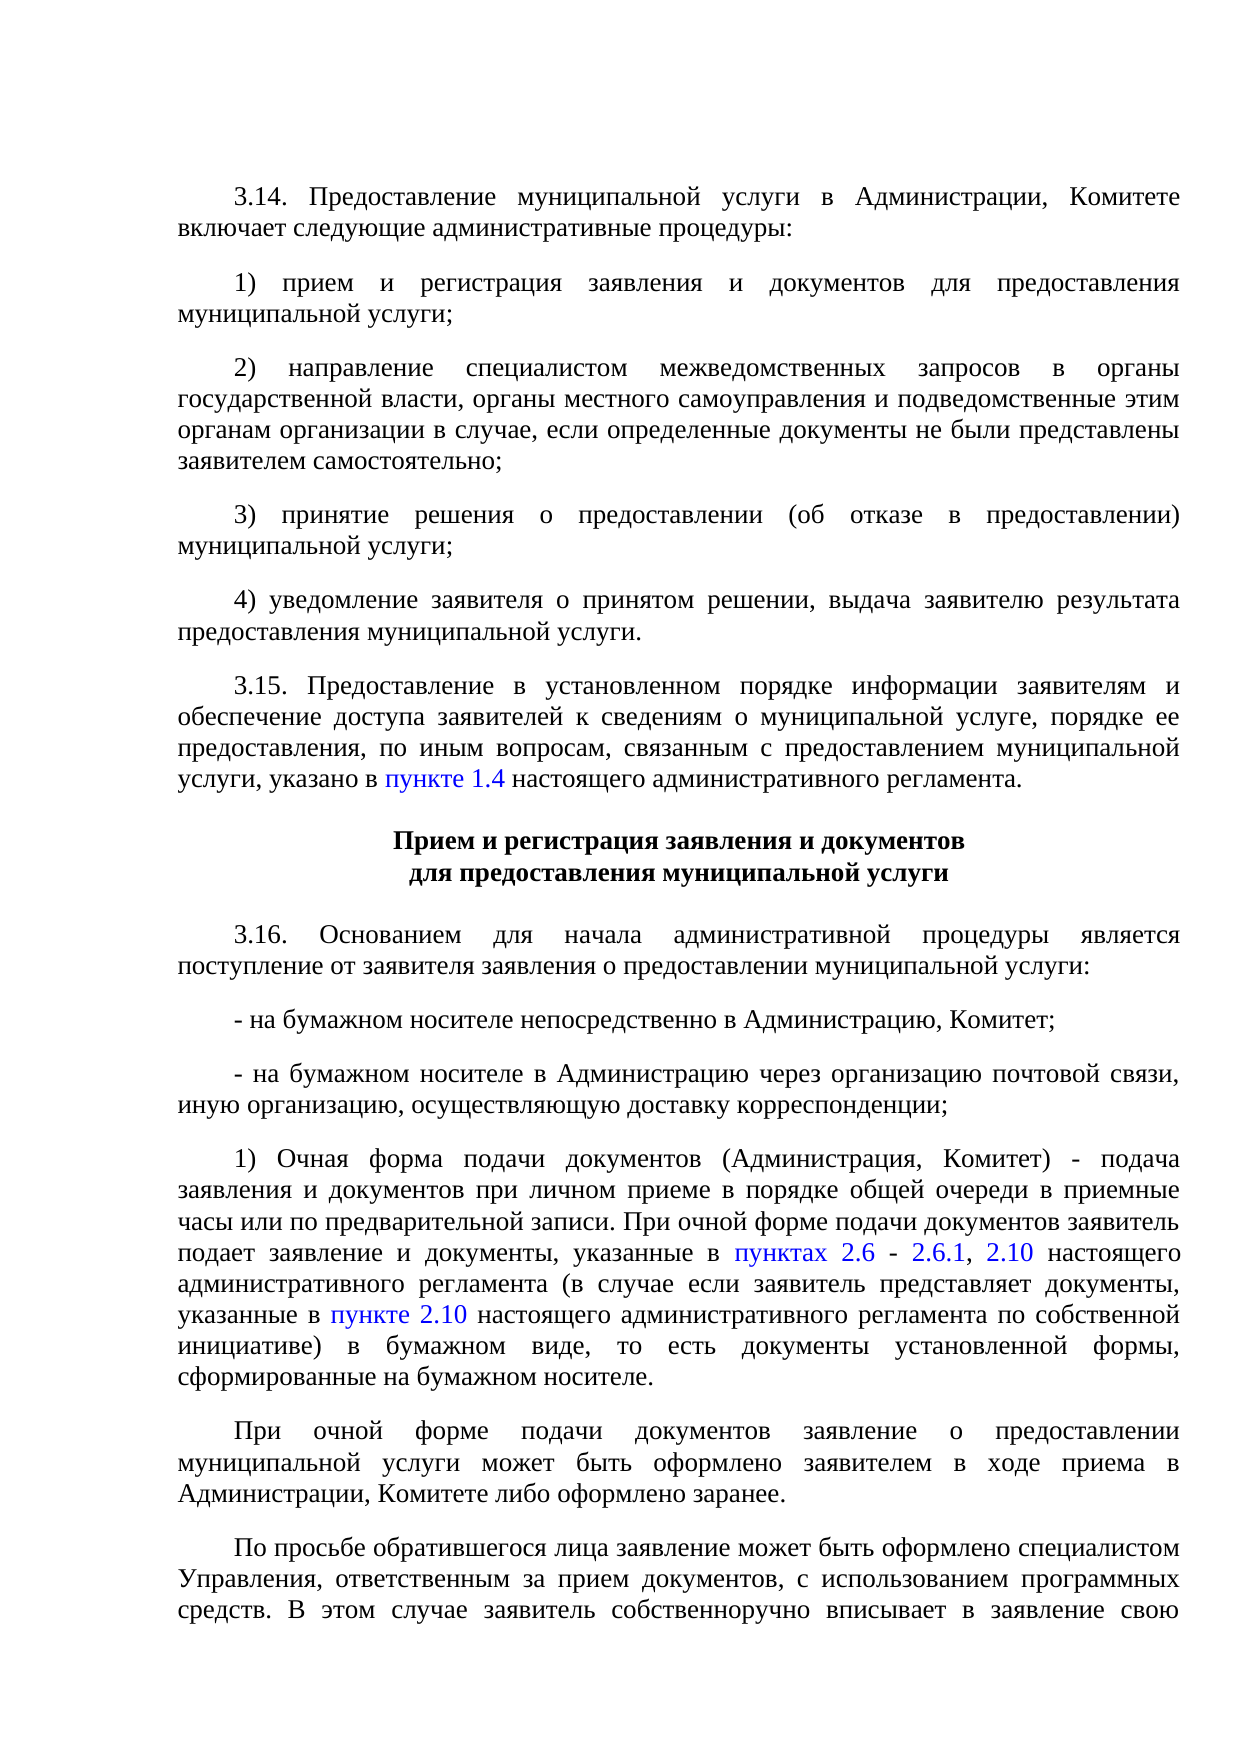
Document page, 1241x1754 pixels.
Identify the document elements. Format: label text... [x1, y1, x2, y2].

text - на бумажном носителе непосредственно в Администрацию, Комитет; [177, 1003, 1181, 1034]
text 4) уведомление заявителя о принятом решении, выдача заявителю результата предоставления муниципальной услуги. [177, 583, 1181, 646]
text 3.16. Основанием для начала административной процедуры является поступление от заявителя заявления о предоставлении муниципальной услуги: [177, 918, 1181, 980]
text 3.15. Предоставление в установленном порядке информации заявителям и обеспечение доступа заявителей к сведениям о муниципальной услуге, порядке ее предоставления, по иным вопросам, связанным с предоставлением муниципальной услуги, указано в пункте 1.4 настоящего административного регламента. [177, 669, 1181, 793]
text Прием и регистрация заявления и документов [177, 824, 1181, 856]
text При очной форме подачи документов заявление о предоставлении муниципальной услуги может быть оформлено заявителем в ходе приема в Администрации, Комитете либо оформлено заранее. [177, 1414, 1181, 1508]
text 3.14. Предоставление муниципальной услуги в Администрации, Комитете включает следующие административные процедуры: [177, 180, 1181, 243]
text 1) Очная форма подачи документов (Администрация, Комитет) - подача заявления и документов при личном приеме в порядке общей очереди в приемные часы или по предварительной записи. При очной форме подачи документов заявитель подает заявление и документы, указанные в пунктах 2.6 - 2.6.1, 2.10 настоящего административного регламента (в случае если заявитель представляет документы, указанные в пункте 2.10 настоящего административного регламента по собственной инициативе) в бумажном виде, то есть документы установленной формы, сформированные на бумажном носителе. [177, 1142, 1181, 1392]
text 2) направление специалистом межведомственных запросов в органы государственной власти, органы местного самоуправления и подведомственные этим органам организации в случае, если определенные документы не были представлены заявителем самостоятельно; [177, 351, 1181, 475]
text 3) принятие решения о предоставлении (об отказе в предоставлении) муниципальной услуги; [177, 498, 1181, 561]
text - на бумажном носителе в Администрацию через организацию почтовой связи, иную организацию, осуществляющую доставку корреспонденции; [177, 1057, 1181, 1119]
text 1) прием и регистрация заявления и документов для предоставления муниципальной услуги; [177, 266, 1181, 328]
text для предоставления муниципальной услуги [177, 856, 1181, 887]
